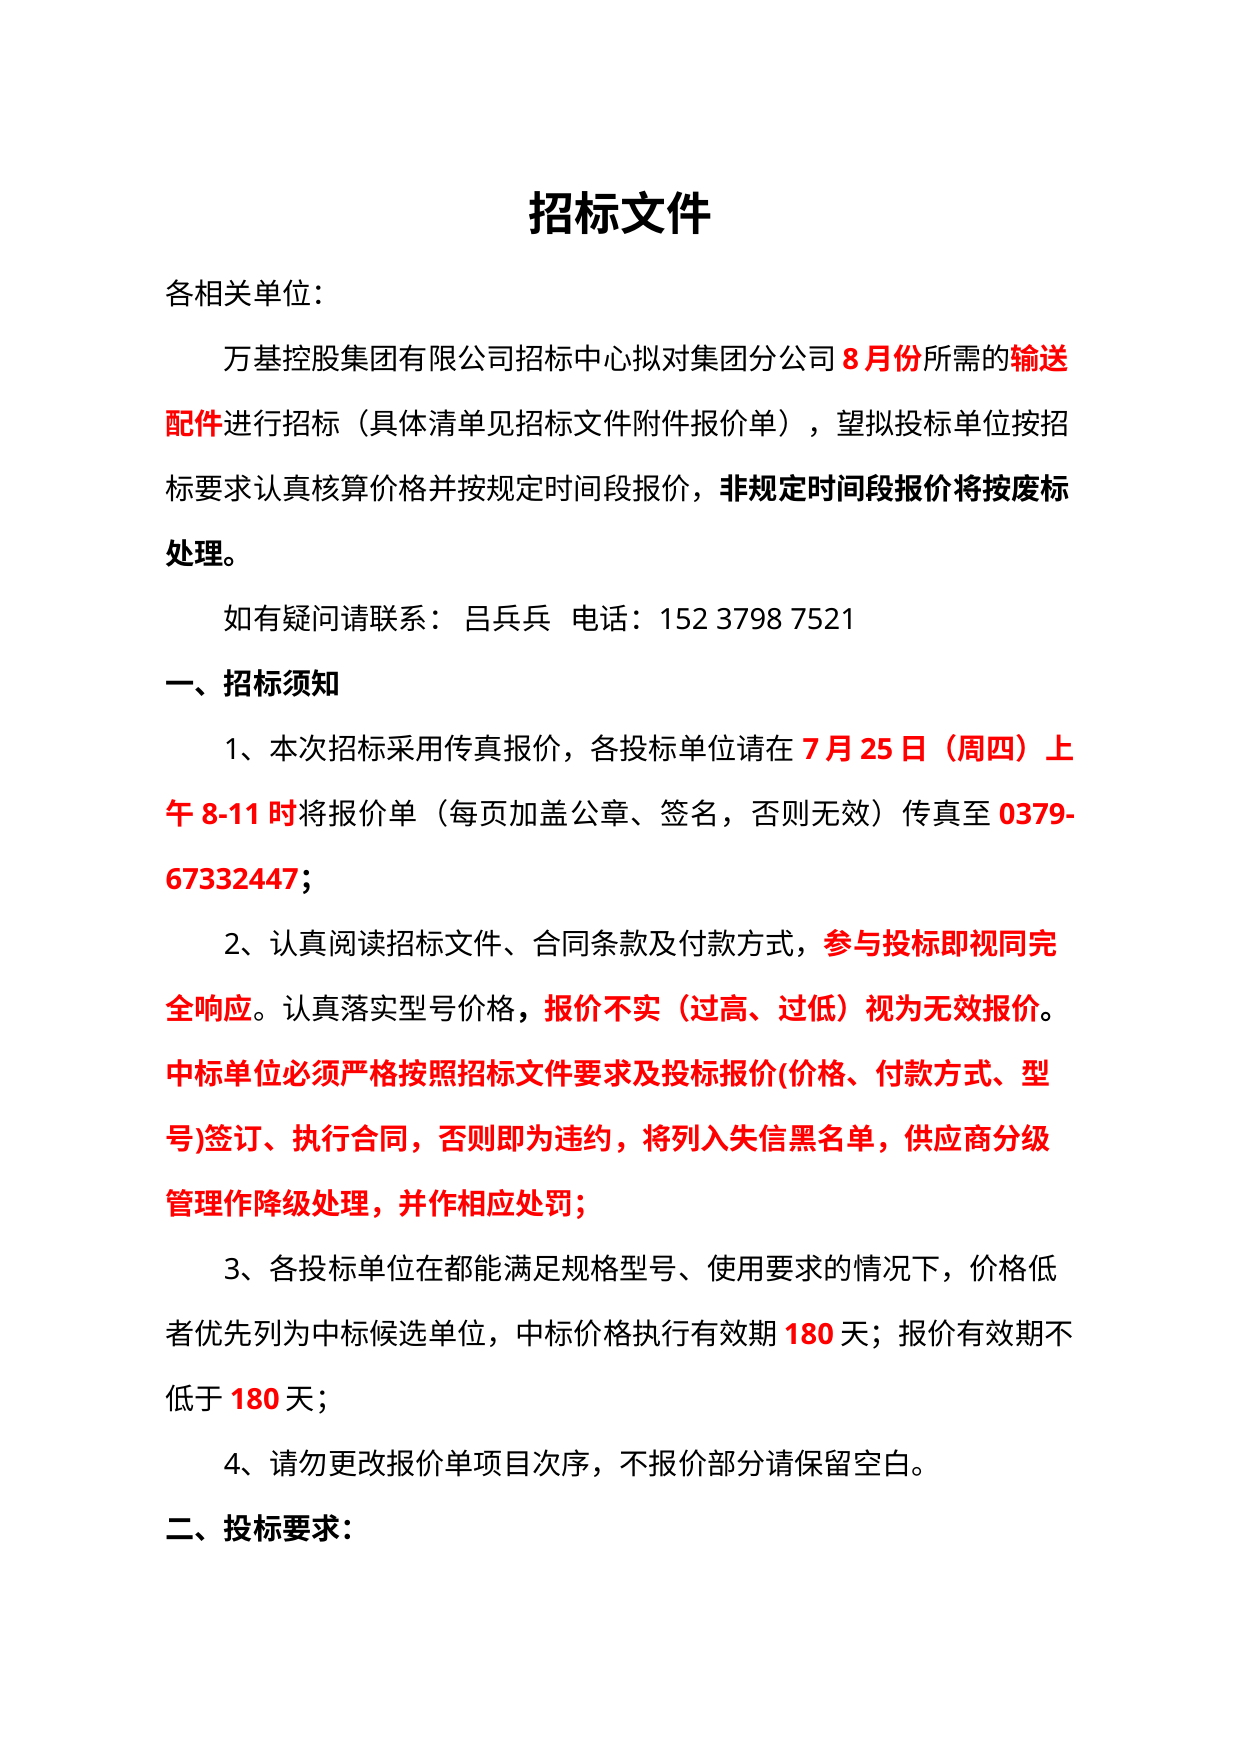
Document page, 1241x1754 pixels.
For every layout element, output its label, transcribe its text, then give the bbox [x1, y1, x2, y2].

text 一、招标须知 [165, 649, 1075, 714]
text 4、请勿更改报价单项目次序，不报价部分请保留空白。 [165, 1429, 1075, 1494]
text 各相关单位： [165, 259, 1075, 324]
text 如有疑问请联系： 吕兵兵 电话：152 3798 7521 [165, 584, 1075, 649]
text 招标文件 [165, 162, 1075, 259]
text 1、本次招标采用传真报价，各投标单位请在7月25日（周四）上午8-11时将报价单（每页加盖公章、签名，否则无效）传真至0379-67332447； [165, 714, 1075, 909]
text 3、各投标单位在都能满足规格型号、使用要求的情况下，价格低者优先列为中标候选单位，中标价格执行有效期180天；报价有效期不低于180天； [165, 1234, 1075, 1429]
text 2、认真阅读招标文件、合同条款及付款方式，参与投标即视同完全响应。认真落实型号价格，报价不实（过高、过低）视为无效报价。中标单位必须严格按照招标文件要求及投标报价(价格、付款方式、型号)签订、执行合同，否则即为违约，将列入失信黑名单，供应商分级管理作降级处理，并作相应处罚； [165, 909, 1075, 1234]
text 万基控股集团有限公司招标中心拟对集团分公司8月份所需的输送配件进行招标（具体清单见招标文件附件报价单），望拟投标单位按招标要求认真核算价格并按规定时间段报价，非规定时间段报价将按废标处理。 [165, 324, 1075, 584]
text 二、投标要求： [165, 1494, 1075, 1559]
